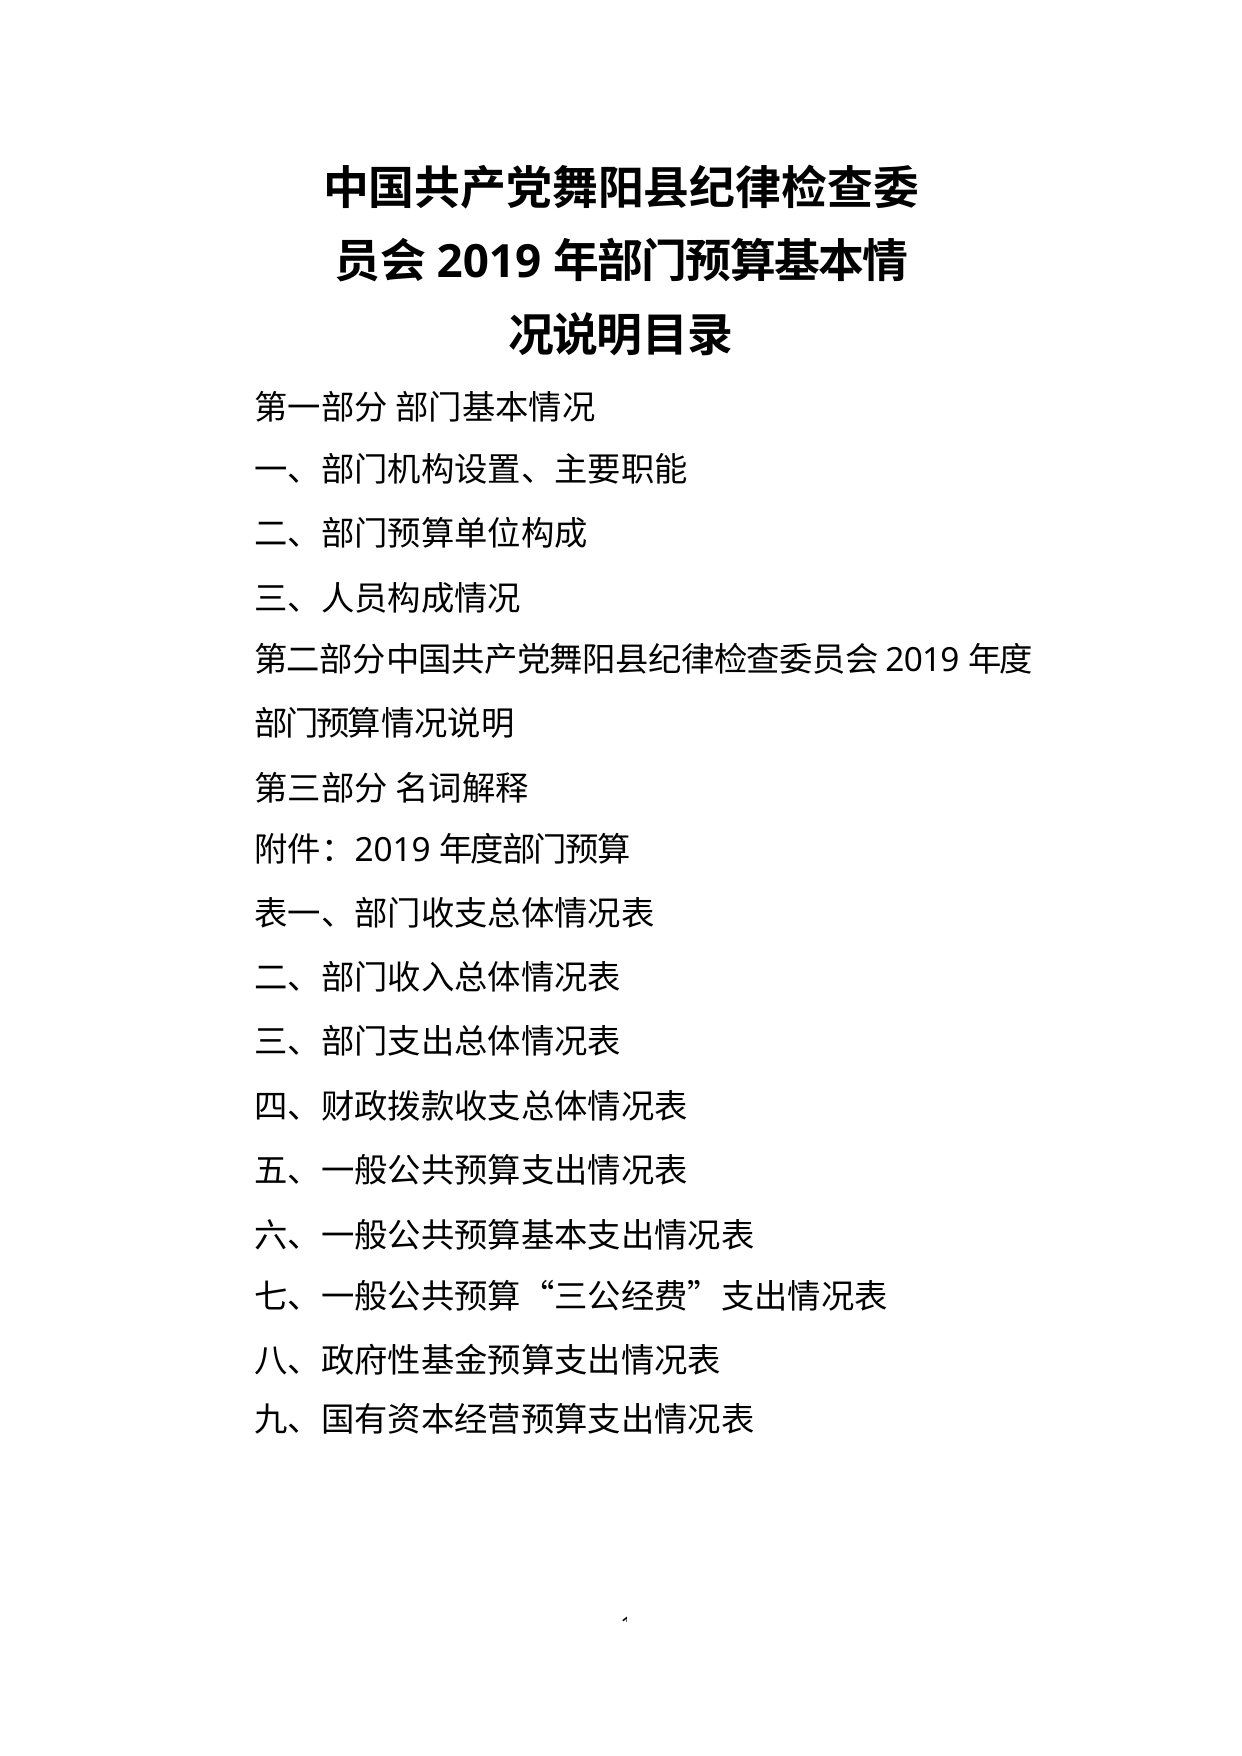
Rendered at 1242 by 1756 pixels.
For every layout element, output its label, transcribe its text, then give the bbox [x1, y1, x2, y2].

text 附件：2019 年度部门预算表一、部门收支总体情况表 二、部门收入总体情况表 三、部门支出总体情况表 [254, 823, 662, 1063]
title 中国共产党舞阳县纪律检查委员会 2019 年部门预算基本情况说明目录 [317, 151, 925, 365]
text 第一部分 部门基本情况 [254, 381, 1096, 429]
text 三、人员构成情况 [254, 572, 1096, 620]
text 第二部分中国共产党舞阳县纪律检查委员会2019 年度部门预算情况说明 [254, 633, 1052, 745]
text 第三部分 名词解释 [254, 762, 1096, 810]
text 四、财政拨款收支总体情况表五、一般公共预算支出情况表 [254, 1080, 689, 1192]
text 六、一般公共预算基本支出情况表 [254, 1209, 1096, 1257]
text 七、一般公共预算“三公经费”支出情况表八、政府性基金预算支出情况表 [254, 1269, 889, 1382]
text 九、国有资本经营预算支出情况表 [254, 1397, 1096, 1440]
text 一、部门机构设置、主要职能二、部门预算单位构成 [254, 443, 689, 555]
